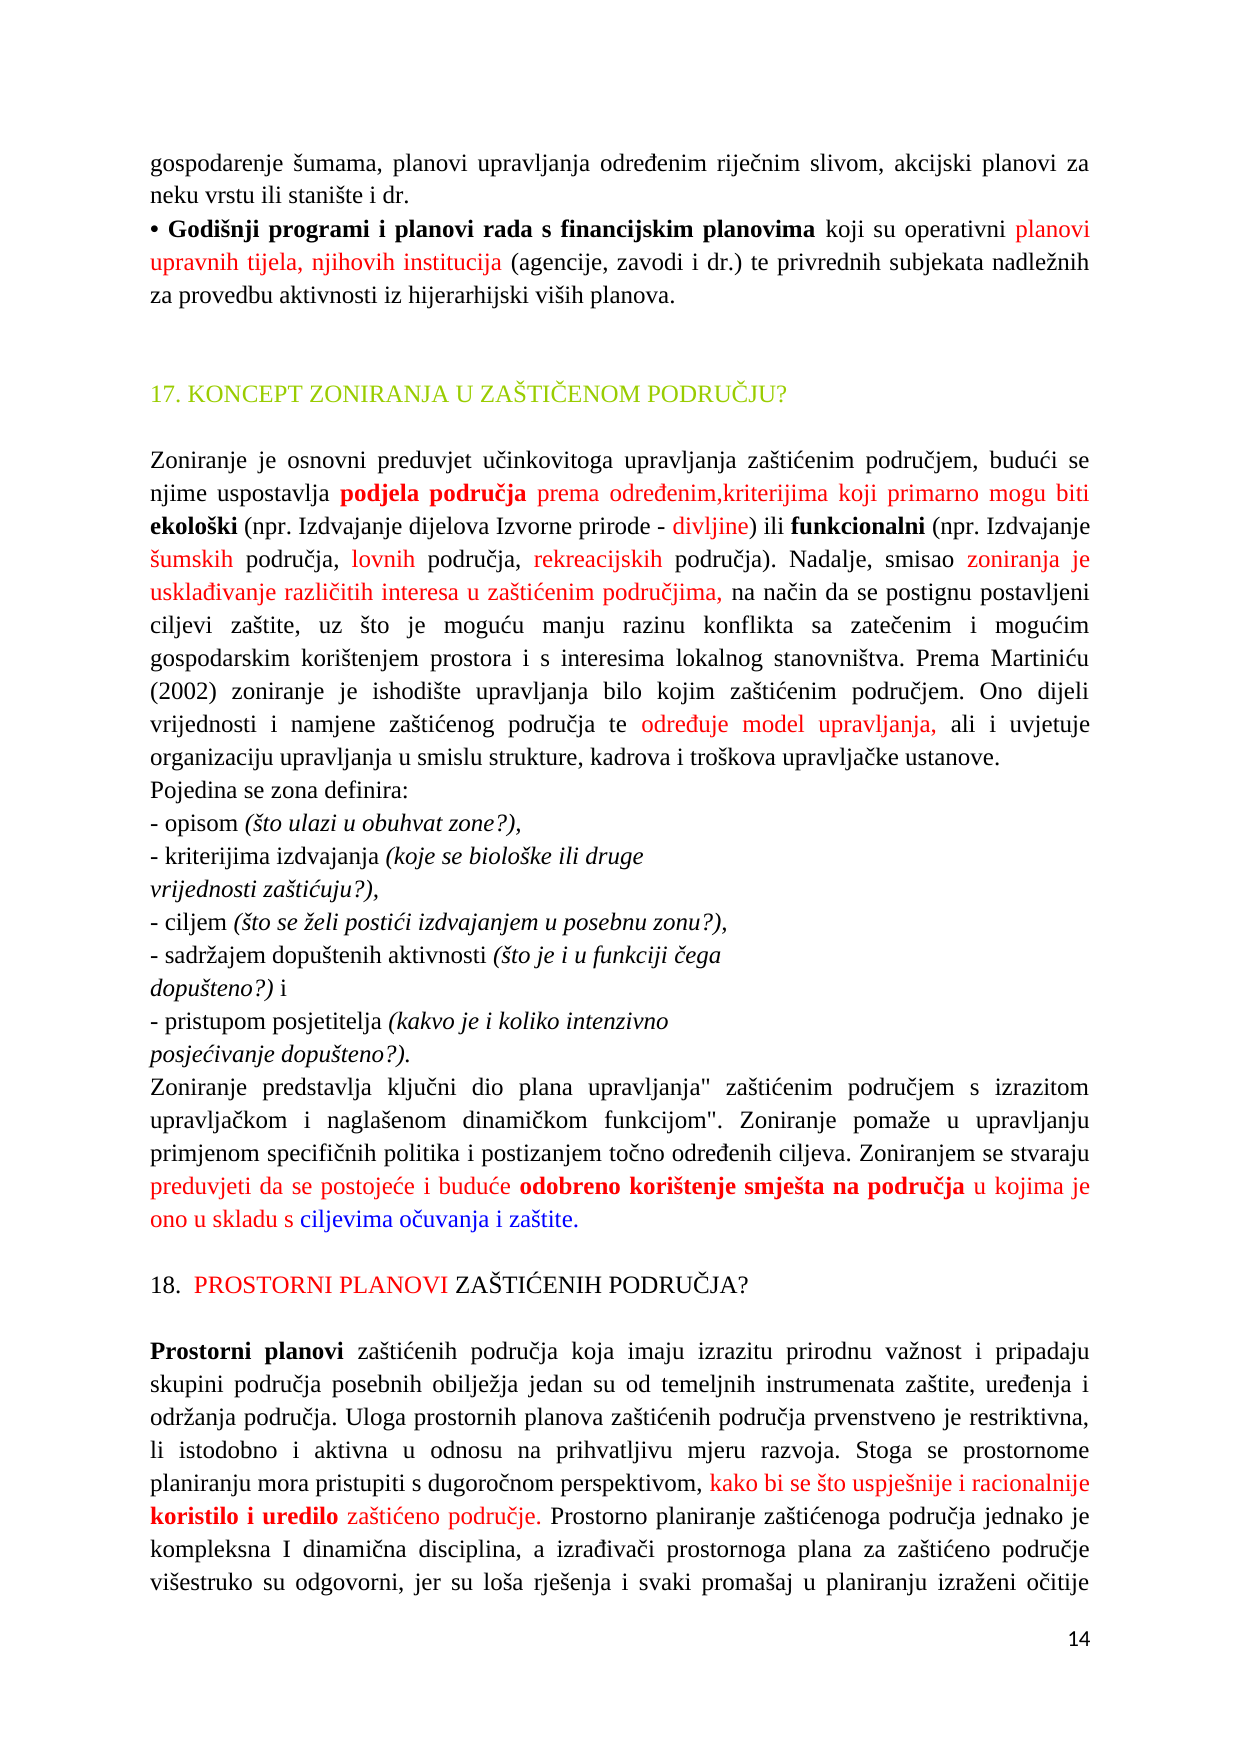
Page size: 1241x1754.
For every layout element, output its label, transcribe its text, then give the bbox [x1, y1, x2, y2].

text - opisom (što ulazi u obuhvat zone?), [150, 808, 1090, 837]
list PROSTORNI PLANOVI ZAŠTIĆENIH PODRUČJA? [150, 1270, 1090, 1299]
text dopušteno?) i [150, 973, 1090, 1002]
text Zoniranje predstavlja ključni dio plana upravljanja" zaštićenim područjem s izrazitom upravljačkom i naglašenom dinamičkom funkcijom". Zoniranje pomaže u upravljanju primjenom specifičnih politika i postizanjem točno određenih ciljeva. Zoniranjem se stvaraju preduvjeti da se postojeće i buduće odobreno korištenje smješta na područja u kojima je ono u skladu s ciljevima očuvanja i zaštite. [150, 1072, 1090, 1233]
text - pristupom posjetitelja (kakvo je i koliko intenzivno [150, 1006, 1090, 1035]
text gospodarenje šumama, planovi upravljanja određenim riječnim slivom, akcijski planovi za neku vrstu ili stanište i dr. [150, 148, 1090, 209]
text posjećivanje dopušteno?). [150, 1039, 1090, 1068]
text • Godišnji programi i planovi rada s financijskim planovima koji su operativni planovi upravnih tijela, njihovih institucija (agencije, zavodi i dr.) te privrednih subjekata nadležnih za provedbu aktivnosti iz hijerarhijski viših planova. [150, 214, 1090, 308]
text Pojedina se zona definira: [150, 775, 1090, 804]
text - kriterijima izdvajanja (koje se biološke ili druge [150, 841, 1090, 870]
list KONCEPT ZONIRANJA U ZAŠTIČENOM PODRUČJU? [150, 379, 1090, 407]
text Zoniranje je osnovni preduvjet učinkovitoga upravljanja zaštićenim područjem, budući se njime uspostavlja podjela područja prema određenim,kriterijima koji primarno mogu biti ekološki (npr. Izdvajanje dijelova Izvorne prirode - divljine) ili funkcionalni (npr. Izdvajanje šumskih područja, lovnih područja, rekreacijskih područja). Nadalje, smisao zoniranja je usklađivanje različitih interesa u zaštićenim područjima, na način da se postignu postavljeni ciljevi zaštite, uz što je moguću manju razinu konflikta sa zatečenim i mogućim gospodarskim korištenjem prostora i s interesima lokalnog stanovništva. Prema Martiniću (2002) zoniranje je ishodište upravljanja bilo kojim zaštićenim područjem. Ono dijeli vrijednosti i namjene zaštićenog područja te određuje model upravljanja, ali i uvjetuje organizaciju upravljanja u smislu strukture, kadrova i troškova upravljačke ustanove. [150, 445, 1090, 771]
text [150, 1336, 1090, 1596]
text - ciljem (što se želi postići izdvajanjem u posebnu zonu?), [150, 907, 1090, 936]
text - sadržajem dopuštenih aktivnosti (što je i u funkciji čega [150, 940, 1090, 969]
text vrijednosti zaštićuju?), [150, 874, 1090, 903]
